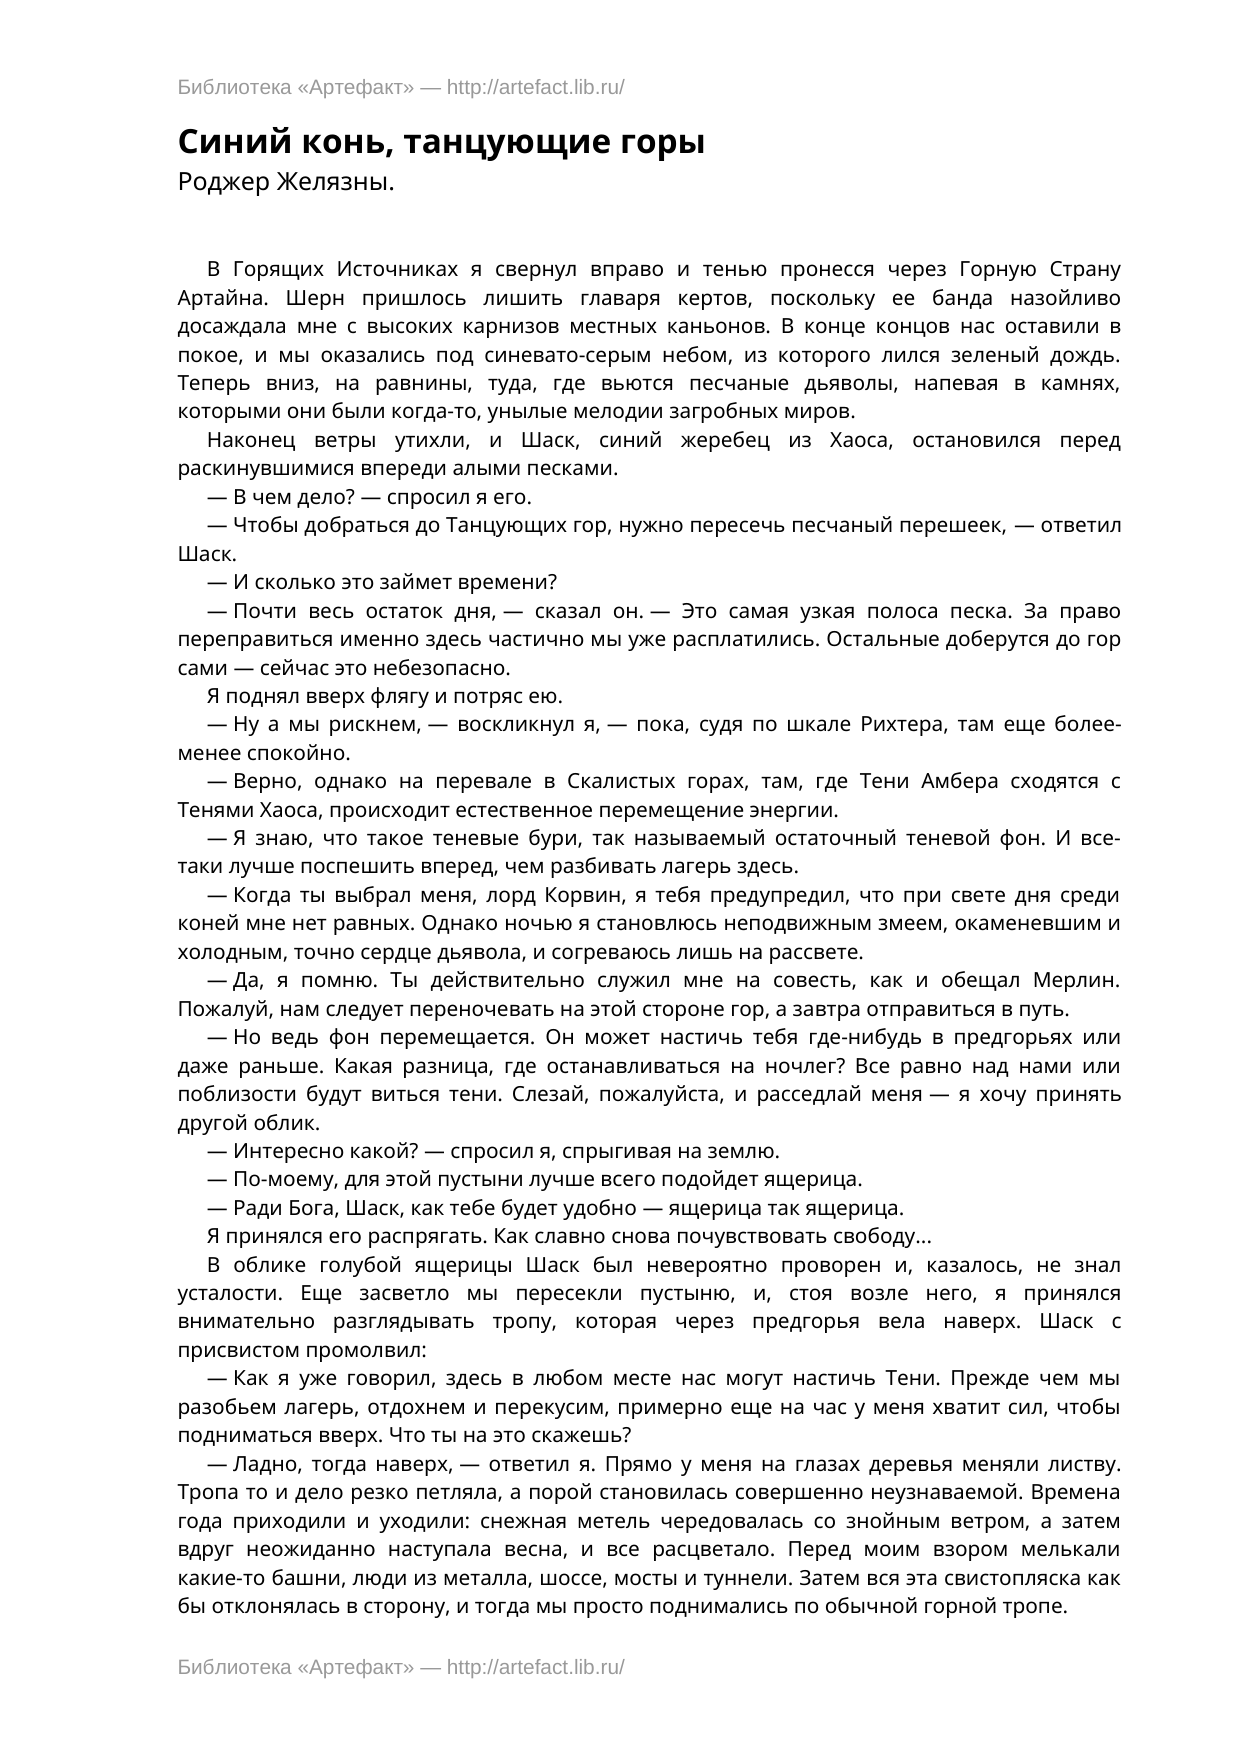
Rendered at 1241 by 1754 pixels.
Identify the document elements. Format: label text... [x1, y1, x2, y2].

text — Почти весь остаток дня, — сказал он. — Это самая узкая полоса песка. За право переправиться именно здесь частично мы уже расплатились. Остальные доберутся до гор сами — сейчас это небезопасно. [177, 596, 1122, 681]
text — Как я уже говорил, здесь в любом месте нас могут настичь Тени. Прежде чем мы разобьем лагерь, отдохнем и перекусим, примерно еще на час у меня хватит сил, чтобы подниматься вверх. Что ты на это скажешь? [177, 1363, 1122, 1449]
text — Я знаю, что такое теневые бури, так называемый остаточный теневой фон. И все-таки лучше поспешить вперед, чем разбивать лагерь здесь. [177, 823, 1122, 880]
text — Но ведь фон перемещается. Он может настичь тебя где-нибудь в предгорьях или даже раньше. Какая разница, где останавливаться на ночлег? Все равно над нами или поблизости будут виться тени. Слезай, пожалуйста, и расседлай меня — я хочу принять другой облик. [177, 1022, 1122, 1136]
text Роджер Желязны. [177, 163, 1122, 198]
text Наконец ветры утихли, и Шаск, синий жеребец из Хаоса, остановился перед раскинувшимися впереди алыми песками. [177, 425, 1122, 482]
subtitle Синий конь, танцующие горы [177, 118, 1122, 163]
text В облике голубой ящерицы Шаск был невероятно проворен и, казалось, не знал усталости. Еще засветло мы пересекли пустыню, и, стоя возле него, я принялся внимательно разглядывать тропу, которая через предгорья вела наверх. Шаск с присвистом промолвил: [177, 1250, 1122, 1363]
text — Да, я помню. Ты действительно служил мне на совесть, как и обещал Мерлин. Пожалуй, нам следует переночевать на этой стороне гор, а завтра отправиться в путь. [177, 965, 1122, 1022]
text В Горящих Источниках я свернул вправо и тенью пронесся через Горную Страну Артайна. Шерн пришлось лишить главаря кертов, поскольку ее банда назойливо досаждала мне с высоких карнизов местных каньонов. В конце концов нас оставили в покое, и мы оказались под синевато-серым небом, из которого лился зеленый дождь. Теперь вниз, на равнины, туда, где вьются песчаные дьяволы, напевая в камнях, которыми они были когда-то, унылые мелодии загробных миров. [177, 254, 1122, 425]
text Я поднял вверх флягу и потряс ею. [177, 681, 1122, 709]
text — Ну а мы рискнем, — воскликнул я, — пока, судя по шкале Рихтера, там еще более-менее спокойно. [177, 709, 1122, 766]
text — Ладно, тогда наверх, — ответил я. Прямо у меня на глазах деревья меняли листву. Тропа то и дело резко петляла, а порой становилась совершенно неузнаваемой. Времена года приходили и уходили: снежная метель чередовалась со знойным ветром, а затем вдруг неожиданно наступала весна, и все расцветало. Перед моим взором мелькали какие-то башни, люди из металла, шоссе, мосты и туннели. Затем вся эта свистопляска как бы отклонялась в сторону, и тогда мы просто поднимались по обычной горной тропе. [177, 1449, 1122, 1619]
text — Когда ты выбрал меня, лорд Корвин, я тебя предупредил, что при свете дня среди коней мне нет равных. Однако ночью я становлюсь неподвижным змеем, окаменевшим и холодным, точно сердце дьявола, и согреваюсь лишь на рассвете. [177, 880, 1122, 965]
text — Чтобы добраться до Танцующих гор, нужно пересечь песчаный перешеек, — ответил Шаск. [177, 510, 1122, 567]
text — По-моему, для этой пустыни лучше всего подойдет ящерица. [177, 1164, 1122, 1193]
text — Ради Бога, Шаск, как тебе будет удобно — ящерица так ящерица. [177, 1193, 1122, 1221]
text — В чем дело? — спросил я его. [177, 482, 1122, 510]
text — И сколько это займет времени? [177, 567, 1122, 596]
text — Верно, однако на перевале в Скалистых горах, там, где Тени Амбера сходятся с Тенями Хаоса, происходит естественное перемещение энергии. [177, 766, 1122, 823]
text — Интересно какой? — спросил я, спрыгивая на землю. [177, 1136, 1122, 1164]
text Я принялся его распрягать. Как славно снова почувствовать свободу... [177, 1221, 1122, 1250]
